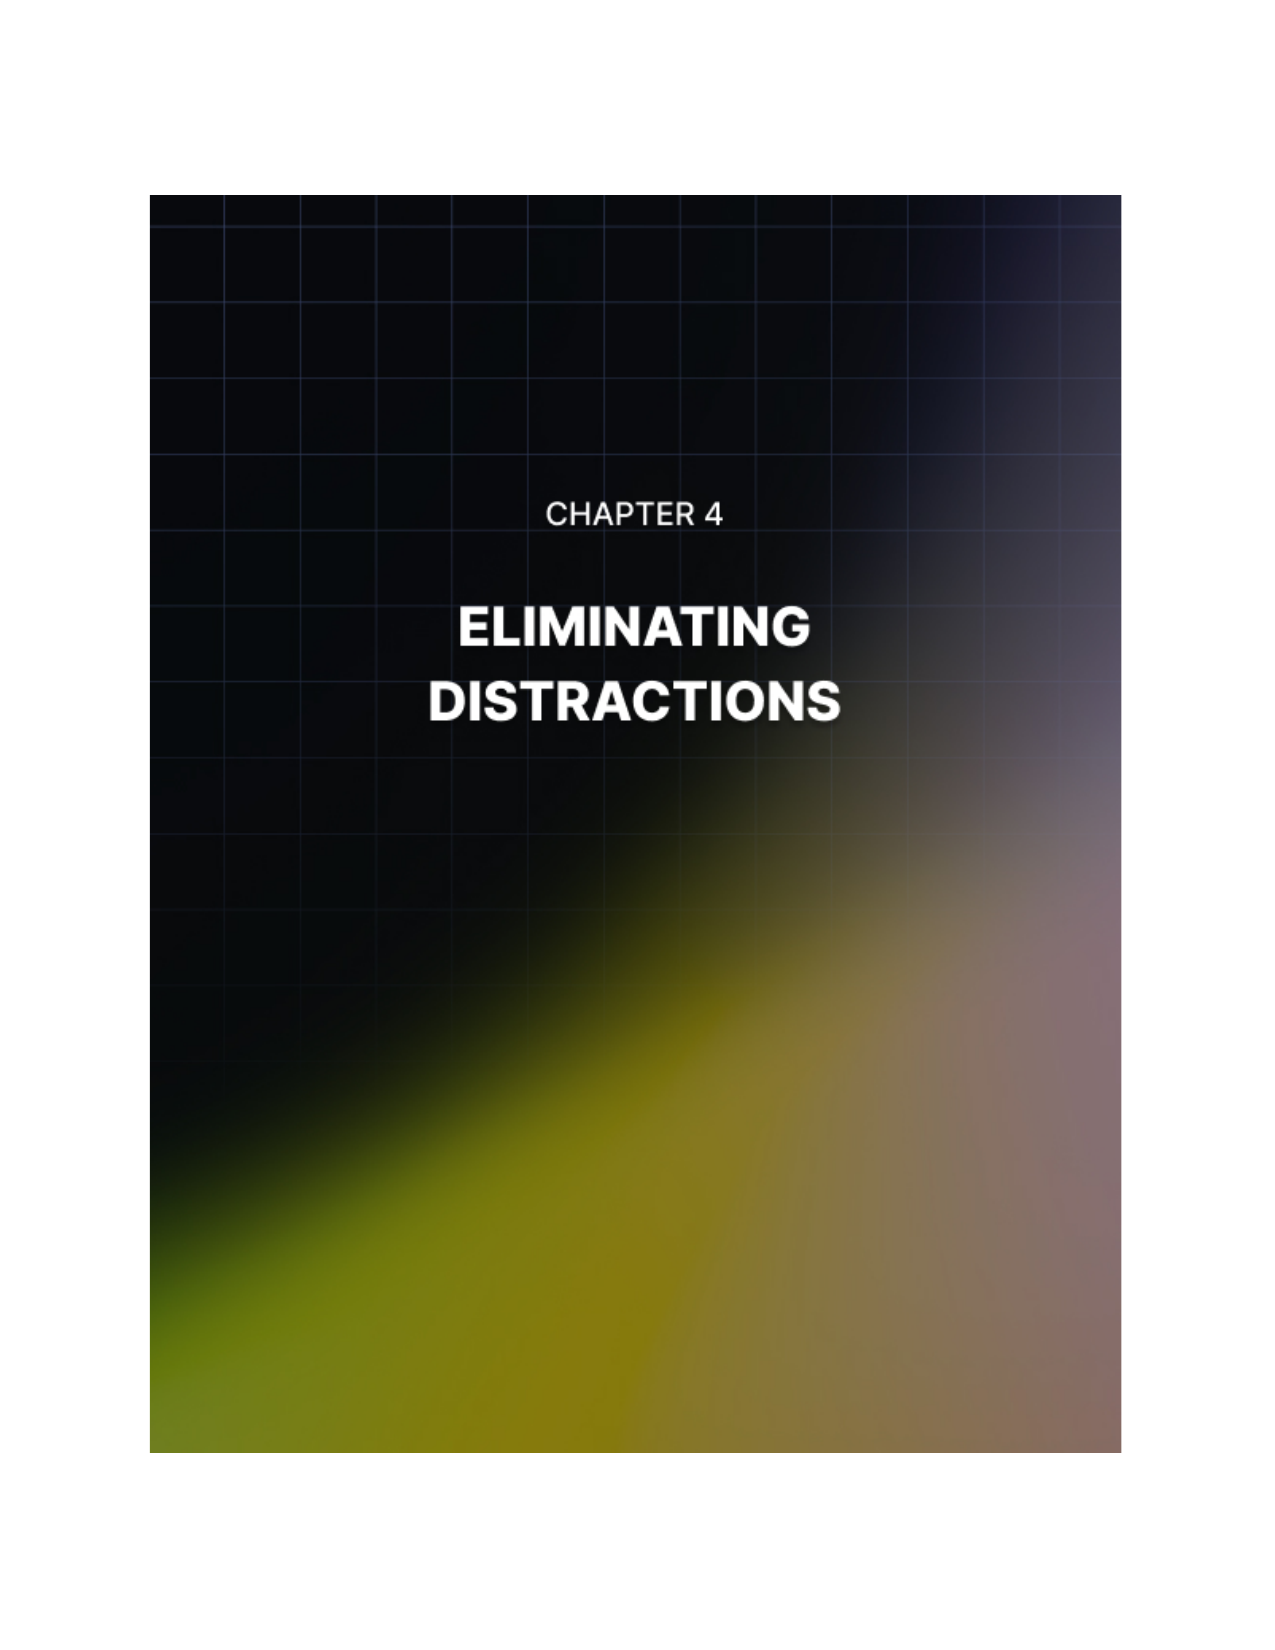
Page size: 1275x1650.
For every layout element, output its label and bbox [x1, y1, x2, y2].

picture [149, 195, 1122, 1453]
